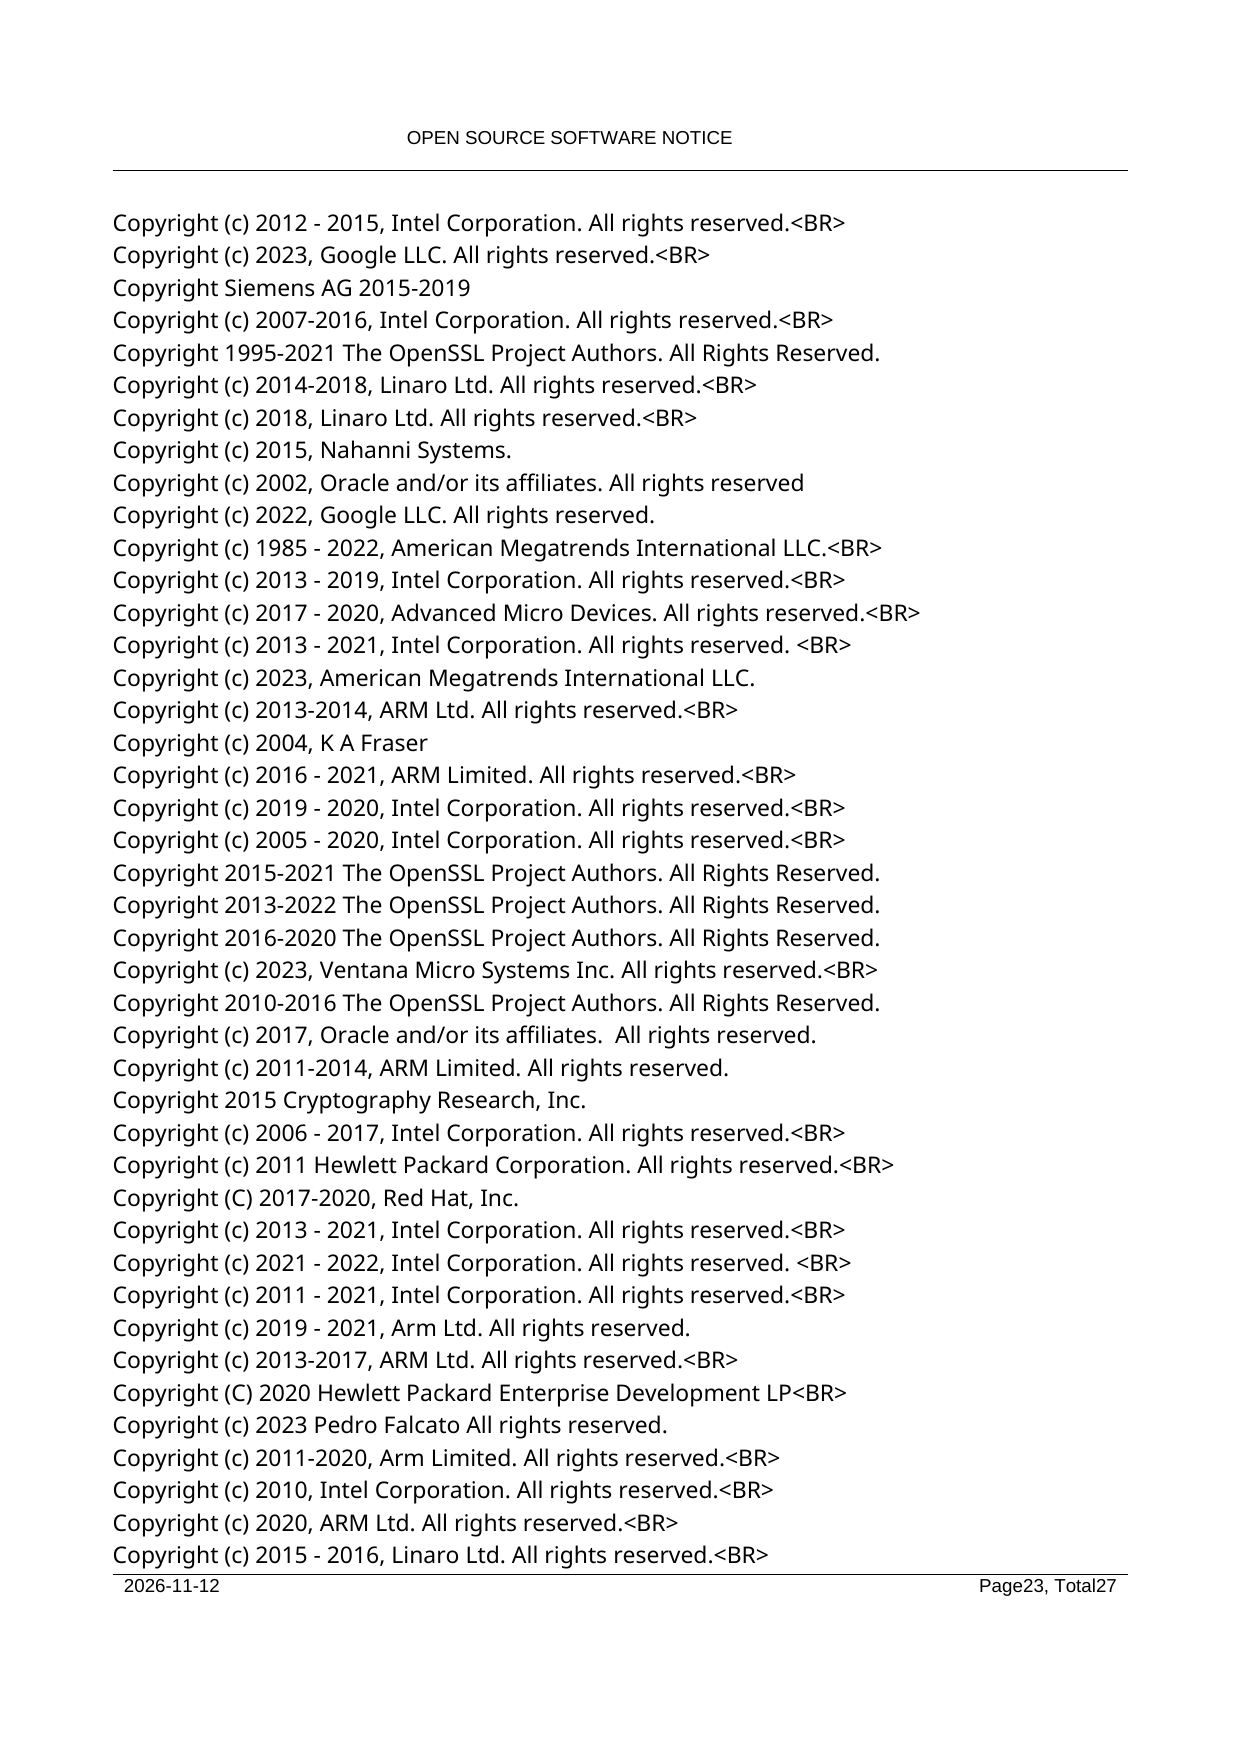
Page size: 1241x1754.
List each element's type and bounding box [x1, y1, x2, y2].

text [112, 206, 1128, 1571]
